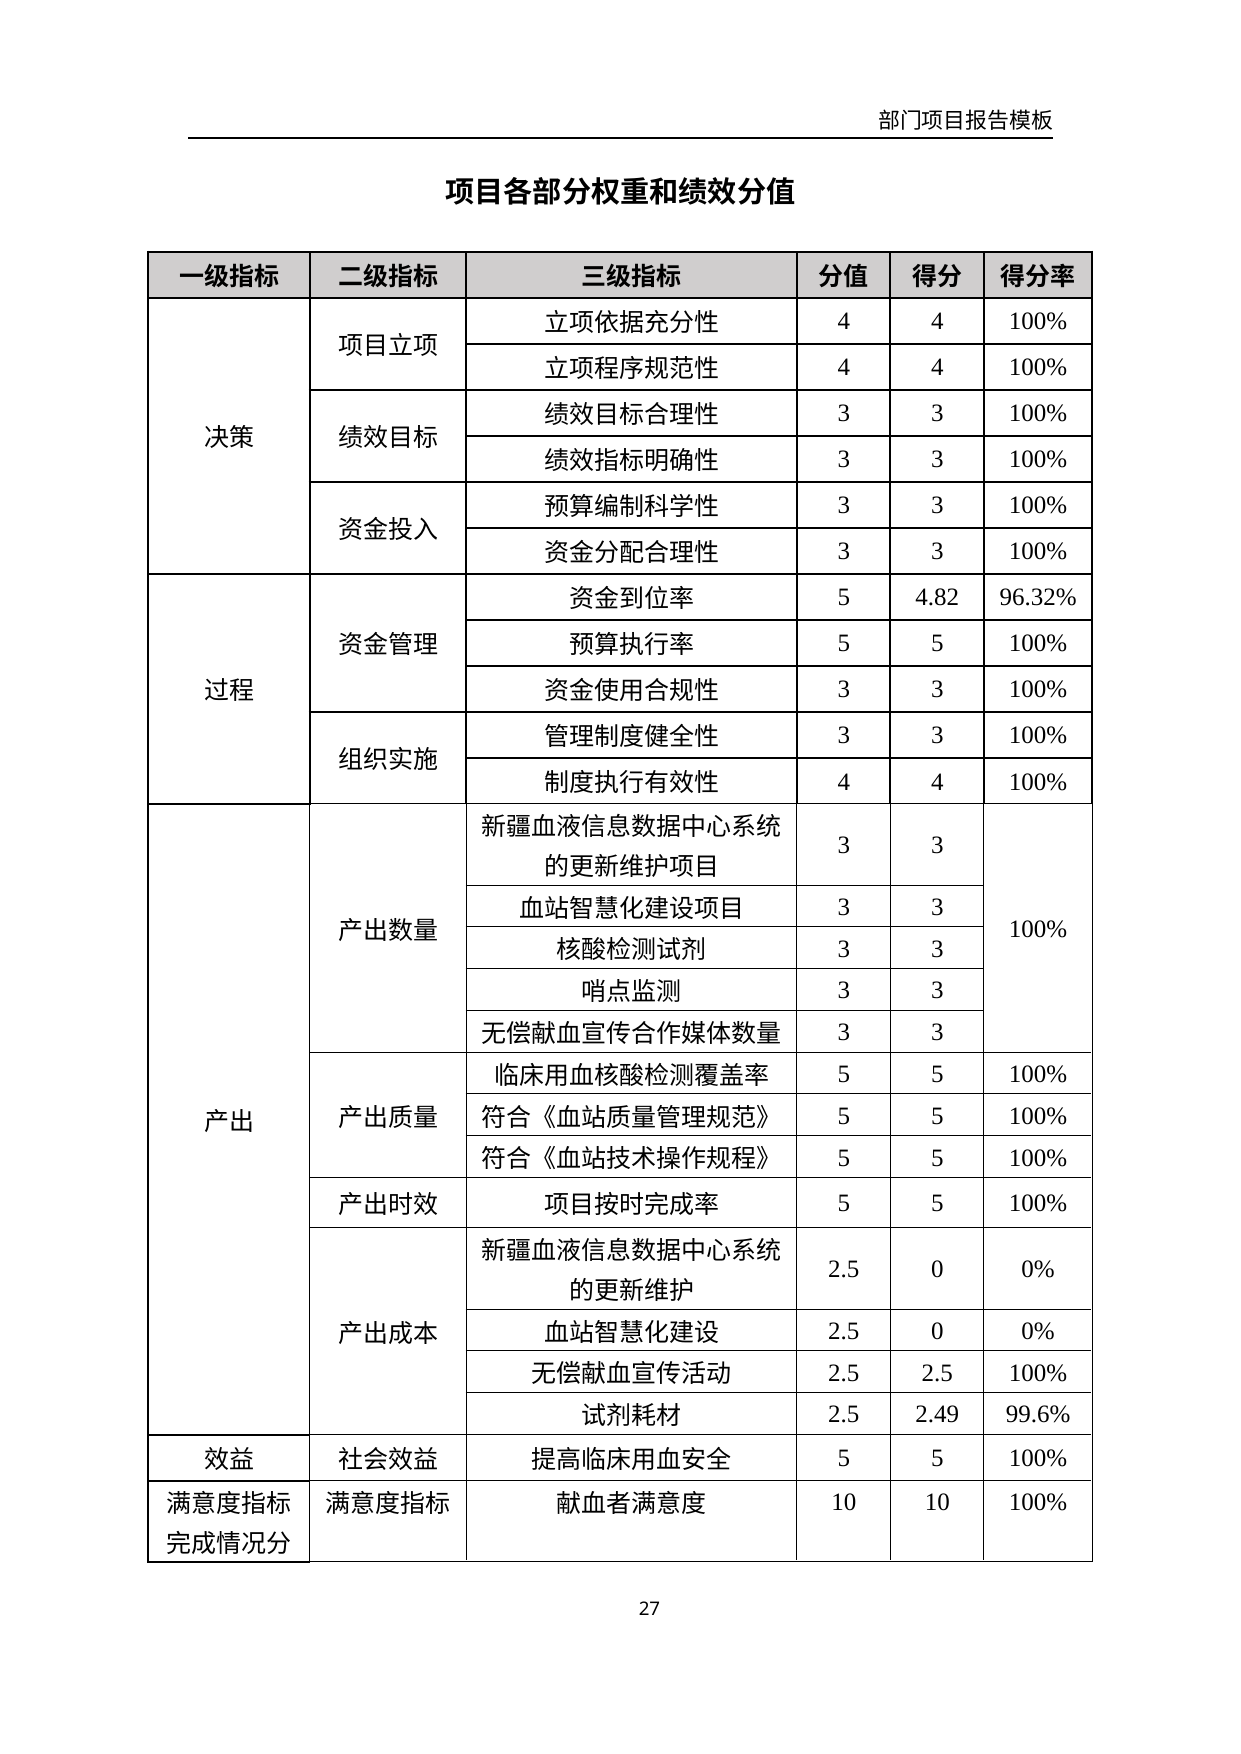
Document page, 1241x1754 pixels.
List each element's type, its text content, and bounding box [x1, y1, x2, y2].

table_cell 100% [985, 667, 1091, 711]
table_cell 100% [985, 483, 1091, 527]
table_cell 3 [798, 667, 889, 711]
table_cell 3 [891, 529, 983, 573]
table_header 一级指标 [149, 253, 309, 297]
table_cell 符合《血站质量管理规范》 [467, 1094, 796, 1135]
table_cell 3 [891, 667, 983, 711]
table_cell 3 [797, 804, 890, 884]
table_cell 新疆血液信息数据中心系统的更新维护 [467, 1228, 796, 1308]
table_cell 产出时效 [310, 1178, 466, 1227]
table_cell 5 [891, 1435, 983, 1480]
table_cell 资金使用合规性 [467, 667, 796, 711]
table_cell 2.5 [797, 1228, 890, 1308]
table_cell 3 [798, 529, 889, 573]
table_cell 100% [985, 621, 1091, 665]
table_cell 2.49 [891, 1393, 983, 1434]
table_cell 效益 [149, 1436, 309, 1480]
table_cell 过程 [149, 575, 309, 803]
table_cell 4 [798, 345, 889, 389]
table_cell 制度执行有效性 [467, 759, 796, 803]
table_cell 满意度指标 [310, 1481, 466, 1561]
table_cell 2.5 [797, 1310, 890, 1350]
table_cell 5 [797, 1136, 890, 1177]
table_cell 100% [985, 759, 1091, 803]
table_cell 资金分配合理性 [467, 529, 796, 573]
table_cell 3 [891, 391, 983, 435]
table_cell 产出数量 [310, 804, 466, 1052]
table_cell 3 [891, 437, 983, 481]
table_cell 100% [984, 1093, 1092, 1135]
table_cell 3 [798, 713, 889, 757]
table_cell 5 [797, 1435, 890, 1480]
table_cell 预算编制科学性 [467, 483, 796, 527]
table_cell 4 [798, 299, 889, 343]
table_cell 3 [797, 969, 890, 1010]
table_cell 绩效目标合理性 [467, 391, 796, 435]
table_cell 预算执行率 [467, 621, 796, 665]
table_cell 3 [798, 483, 889, 527]
table_cell 提高临床用血安全 [467, 1435, 796, 1480]
table_cell 试剂耗材 [467, 1393, 796, 1434]
table_cell 3 [891, 483, 983, 527]
table_cell 100% [985, 345, 1091, 389]
table_cell 5 [891, 1053, 983, 1093]
table_cell 3 [798, 437, 889, 481]
table_cell 4 [798, 759, 889, 803]
table_cell 5 [891, 1178, 983, 1227]
table_cell 产出成本 [310, 1228, 466, 1434]
table_cell 4 [891, 759, 983, 803]
table_cell 100% [984, 1350, 1092, 1392]
table_cell 5 [797, 1178, 890, 1227]
table_header 二级指标 [311, 253, 465, 297]
table_header 得分率 [985, 253, 1091, 297]
table_cell 社会效益 [310, 1435, 466, 1480]
table_cell 100% [984, 1052, 1092, 1093]
table_header 分值 [798, 253, 889, 297]
table_cell 10 [797, 1481, 890, 1561]
table_cell 0 [891, 1310, 983, 1350]
table_cell 100% [984, 1434, 1092, 1480]
table_cell 0% [984, 1227, 1092, 1308]
table_cell 3 [797, 927, 890, 968]
table_cell 5 [798, 621, 889, 665]
table_cell 血站智慧化建设 [467, 1310, 796, 1350]
table_cell 临床用血核酸检测覆盖率 [467, 1053, 796, 1093]
table_cell 0% [984, 1309, 1092, 1350]
table_cell 产出 [149, 805, 309, 1434]
table_cell 3 [891, 1011, 983, 1052]
table_cell 100% [984, 804, 1092, 1052]
table_cell 4.82 [891, 575, 983, 619]
table_cell 99.6% [984, 1392, 1092, 1434]
table_cell 10 [890, 1481, 984, 1561]
table_cell 组织实施 [311, 713, 465, 803]
table_cell 2.5 [891, 1351, 983, 1392]
table_cell 5 [891, 1094, 983, 1135]
table_cell 3 [891, 713, 983, 757]
table_cell 100% [985, 299, 1091, 343]
table_cell 3 [891, 886, 983, 926]
table_cell 项目按时完成率 [467, 1178, 796, 1227]
table_cell 100% [984, 1177, 1092, 1227]
table_cell 产出质量 [310, 1053, 466, 1177]
table_cell 项目立项 [311, 299, 465, 389]
table_cell 3 [797, 886, 890, 926]
table_cell 无偿献血宣传合作媒体数量 [467, 1011, 796, 1052]
table_header 得分 [891, 253, 983, 297]
table_cell 血站智慧化建设项目 [467, 886, 796, 926]
table_cell 新疆血液信息数据中心系统的更新维护项目 [467, 804, 796, 884]
table_cell 绩效指标明确性 [467, 437, 796, 481]
table_cell 立项程序规范性 [467, 345, 796, 389]
table_cell 100% [984, 1135, 1092, 1177]
table_cell 4 [891, 345, 983, 389]
table_cell 2.5 [797, 1393, 890, 1434]
table_cell 100% [984, 1480, 1092, 1561]
table_cell 100% [985, 713, 1091, 757]
table_cell 100% [985, 437, 1091, 481]
table_cell 5 [891, 621, 983, 665]
table_cell 3 [891, 804, 983, 884]
table_header 三级指标 [467, 253, 796, 297]
table_cell 管理制度健全性 [467, 713, 796, 757]
table_cell 5 [797, 1094, 890, 1135]
table_cell 3 [797, 1011, 890, 1052]
table_cell 资金到位率 [467, 575, 796, 619]
table_cell 满意度指标完成情况分析 [149, 1482, 309, 1561]
table_cell 96.32% [985, 575, 1091, 619]
table_cell 无偿献血宣传活动 [467, 1351, 796, 1392]
table_cell 100% [985, 391, 1091, 435]
table_cell 献血者满意度 [466, 1481, 797, 1561]
table_cell 资金投入 [311, 483, 465, 573]
table_cell 0 [891, 1228, 983, 1308]
table_cell 核酸检测试剂 [467, 927, 796, 968]
table_cell 5 [797, 1053, 890, 1093]
text 项目各部分权重和绩效分值 [187, 150, 1053, 229]
table_cell 3 [891, 969, 983, 1010]
table_cell 立项依据充分性 [467, 299, 796, 343]
table_cell 5 [891, 1136, 983, 1177]
table_cell 决策 [149, 299, 309, 573]
table_cell 3 [798, 391, 889, 435]
table_cell 资金管理 [311, 575, 465, 711]
table_cell 3 [891, 927, 983, 968]
table_cell 2.5 [797, 1351, 890, 1392]
table_cell 100% [985, 529, 1091, 573]
table_cell 绩效目标 [311, 391, 465, 481]
table_cell 哨点监测 [467, 969, 796, 1010]
table_cell 4 [891, 299, 983, 343]
table_cell 5 [798, 575, 889, 619]
table_cell 符合《血站技术操作规程》 [467, 1136, 796, 1177]
